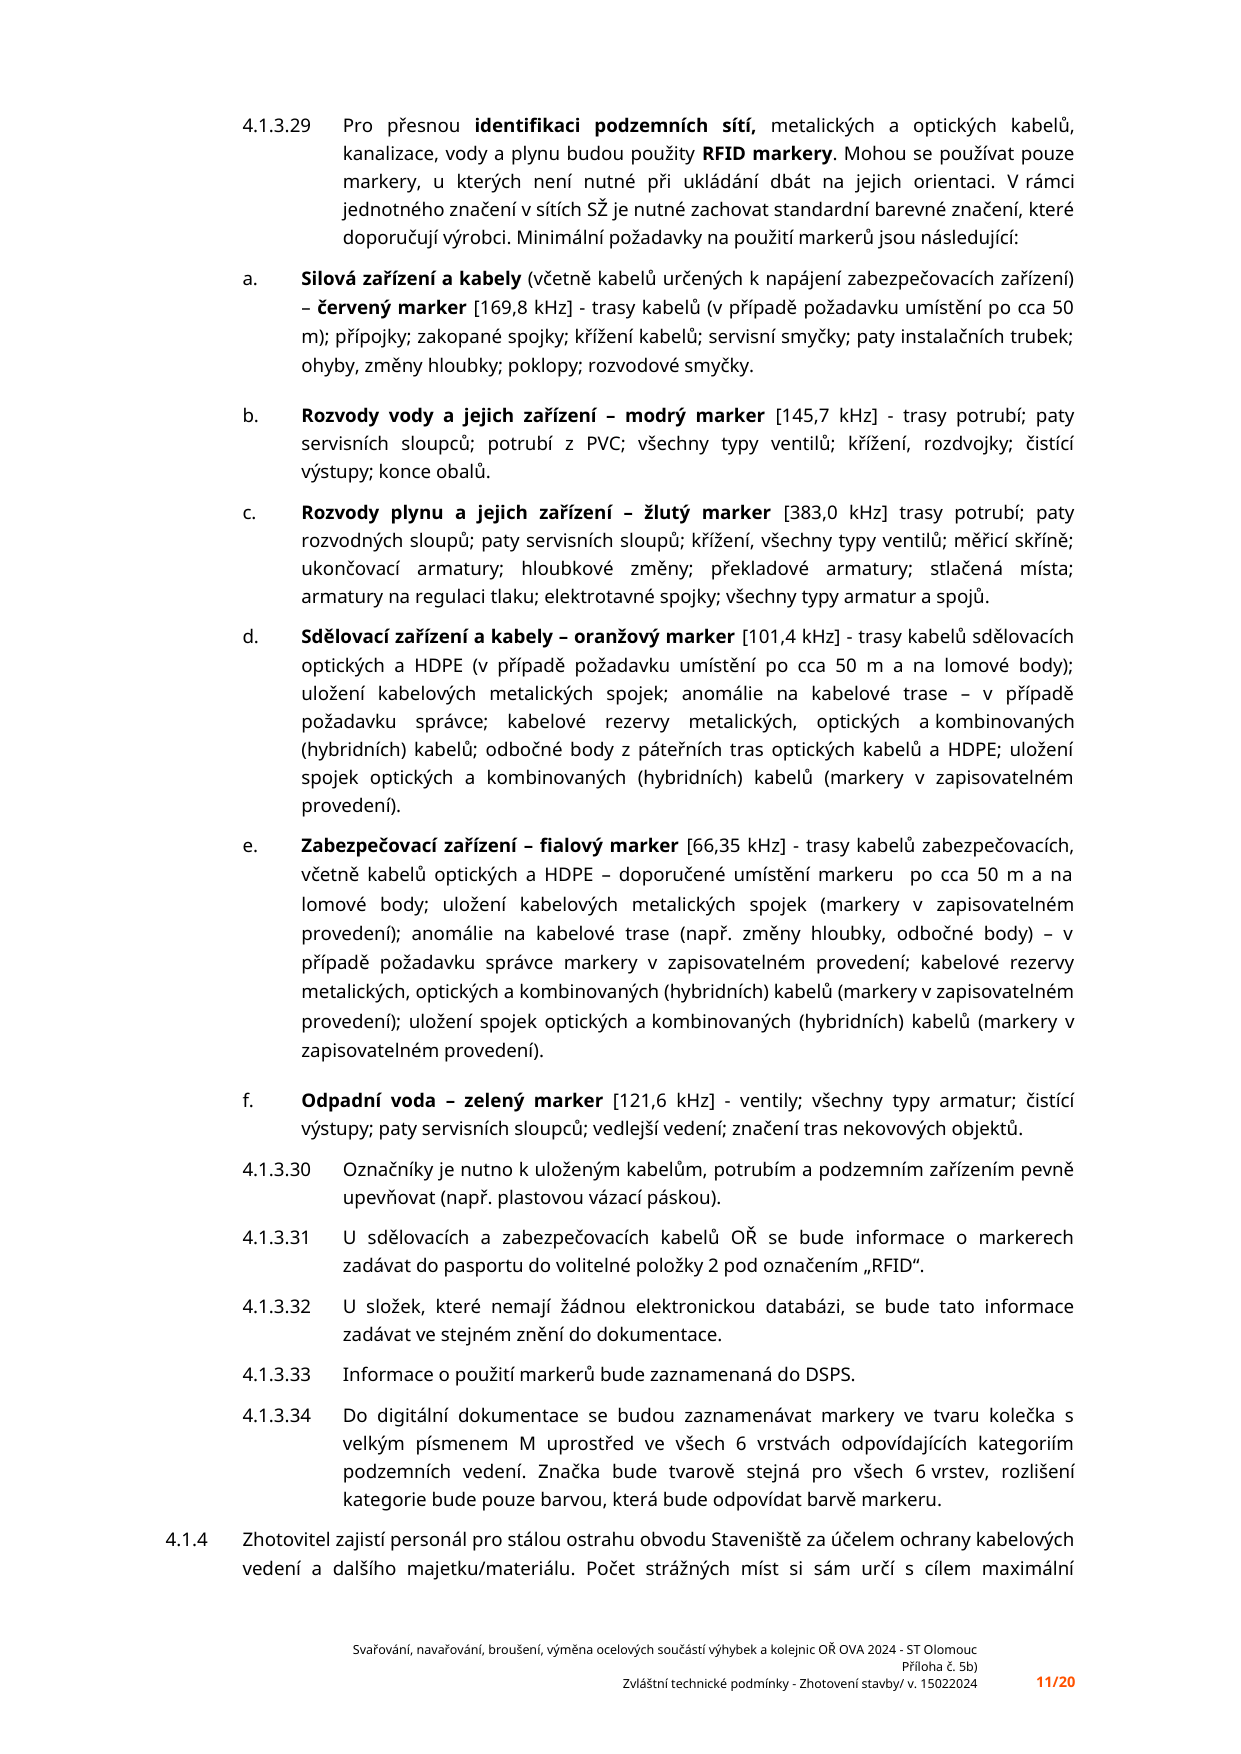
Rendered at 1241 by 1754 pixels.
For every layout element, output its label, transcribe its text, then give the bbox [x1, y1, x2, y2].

text Označníky je nutno k uloženým kabelům, potrubím a podzemním zařízením pevně upevňovat (např. plastovou vázací páskou). [242, 1156, 1075, 1209]
text Informace o použití markerů bude zaznamenaná do DSPS. [242, 1362, 1075, 1387]
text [165, 1527, 1075, 1580]
list Rozvody plynu a jejich zařízení – žlutý marker [383,0 kHz] trasy potrubí; paty rozvodných sloupů; paty servisních sloupů; křížení, všechny typy ventilů; měřicí skříně; ukončovací armatury; hloubkové změny; překladové armatury; stlačená místa; armatury na regulaci tlaku; elektrotavné spojky; všechny typy armatur a spojů. [242, 499, 1075, 609]
list Zabezpečovací zařízení – fialový marker [66,35 kHz] - trasy kabelů zabezpečovacích, včetně kabelů optických a HDPE – doporučené umístění markeru po cca 50 m a na lomové body; uložení kabelových metalických spojek (markery v zapisovatelném provedení); anomálie na kabelové trase (např. změny hloubky, odbočné body) – v případě požadavku správce markery v zapisovatelném provedení; kabelové rezervy metalických, optických a kombinovaných (hybridních) kabelů (markery v zapisovatelném provedení); uložení spojek optických a kombinovaných (hybridních) kabelů (markery v zapisovatelném provedení). [242, 832, 1075, 1063]
list Odpadní voda – zelený marker [121,6 kHz] - ventily; všechny typy armatur; čistící výstupy; paty servisních sloupců; vedlejší vedení; značení tras nekovových objektů. [242, 1087, 1075, 1141]
list Sdělovací zařízení a kabely – oranžový marker [101,4 kHz] - trasy kabelů sdělovacích optických a HDPE (v případě požadavku umístění po cca 50 m a na lomové body); uložení kabelových metalických spojek; anomálie na kabelové trase – v případě požadavku správce; kabelové rezervy metalických, optických a kombinovaných (hybridních) kabelů; odbočné body z páteřních tras optických kabelů a HDPE; uložení spojek optických a kombinovaných (hybridních) kabelů (markery v zapisovatelném provedení). [242, 624, 1075, 817]
text U sdělovacích a zabezpečovacích kabelů OŘ se bude informace o markerech zadávat do pasportu do volitelné položky 2 pod označením „RFID“. [242, 1224, 1075, 1278]
text U složek, které nemají žádnou elektronickou databázi, se bude tato informace zadávat ve stejném znění do dokumentace. [242, 1293, 1075, 1347]
list Silová zařízení a kabely (včetně kabelů určených k napájení zabezpečovacích zařízení) – červený marker [169,8 kHz] - trasy kabelů (v případě požadavku umístění po cca 50 m); přípojky; zakopané spojky; křížení kabelů; servisní smyčky; paty instalačních trubek; ohyby, změny hloubky; poklopy; rozvodové smyčky. [242, 265, 1075, 378]
list Rozvody vody a jejich zařízení – modrý marker [145,7 kHz] - trasy potrubí; paty servisních sloupců; potrubí z PVC; všechny typy ventilů; křížení, rozdvojky; čistící výstupy; konce obalů. [242, 403, 1075, 484]
text Do digitální dokumentace se budou zaznamenávat markery ve tvaru kolečka s velkým písmenem M uprostřed ve všech 6 vrstvách odpovídajících kategoriím podzemních vedení. Značka bude tvarově stejná pro všech 6 vrstev, rozlišení kategorie bude pouze barvou, která bude odpovídat barvě markeru. [242, 1402, 1075, 1512]
text Pro přesnou identifikaci podzemních sítí, metalických a optických kabelů, kanalizace, vody a plynu budou použity RFID markery. Mohou se používat pouze markery, u kterých není nutné při ukládání dbát na jejich orientaci. V rámci jednotného značení v sítích SŽ je nutné zachovat standardní barevné značení, které doporučují výrobci. Minimální požadavky na použití markerů jsou následující: [242, 112, 1075, 250]
